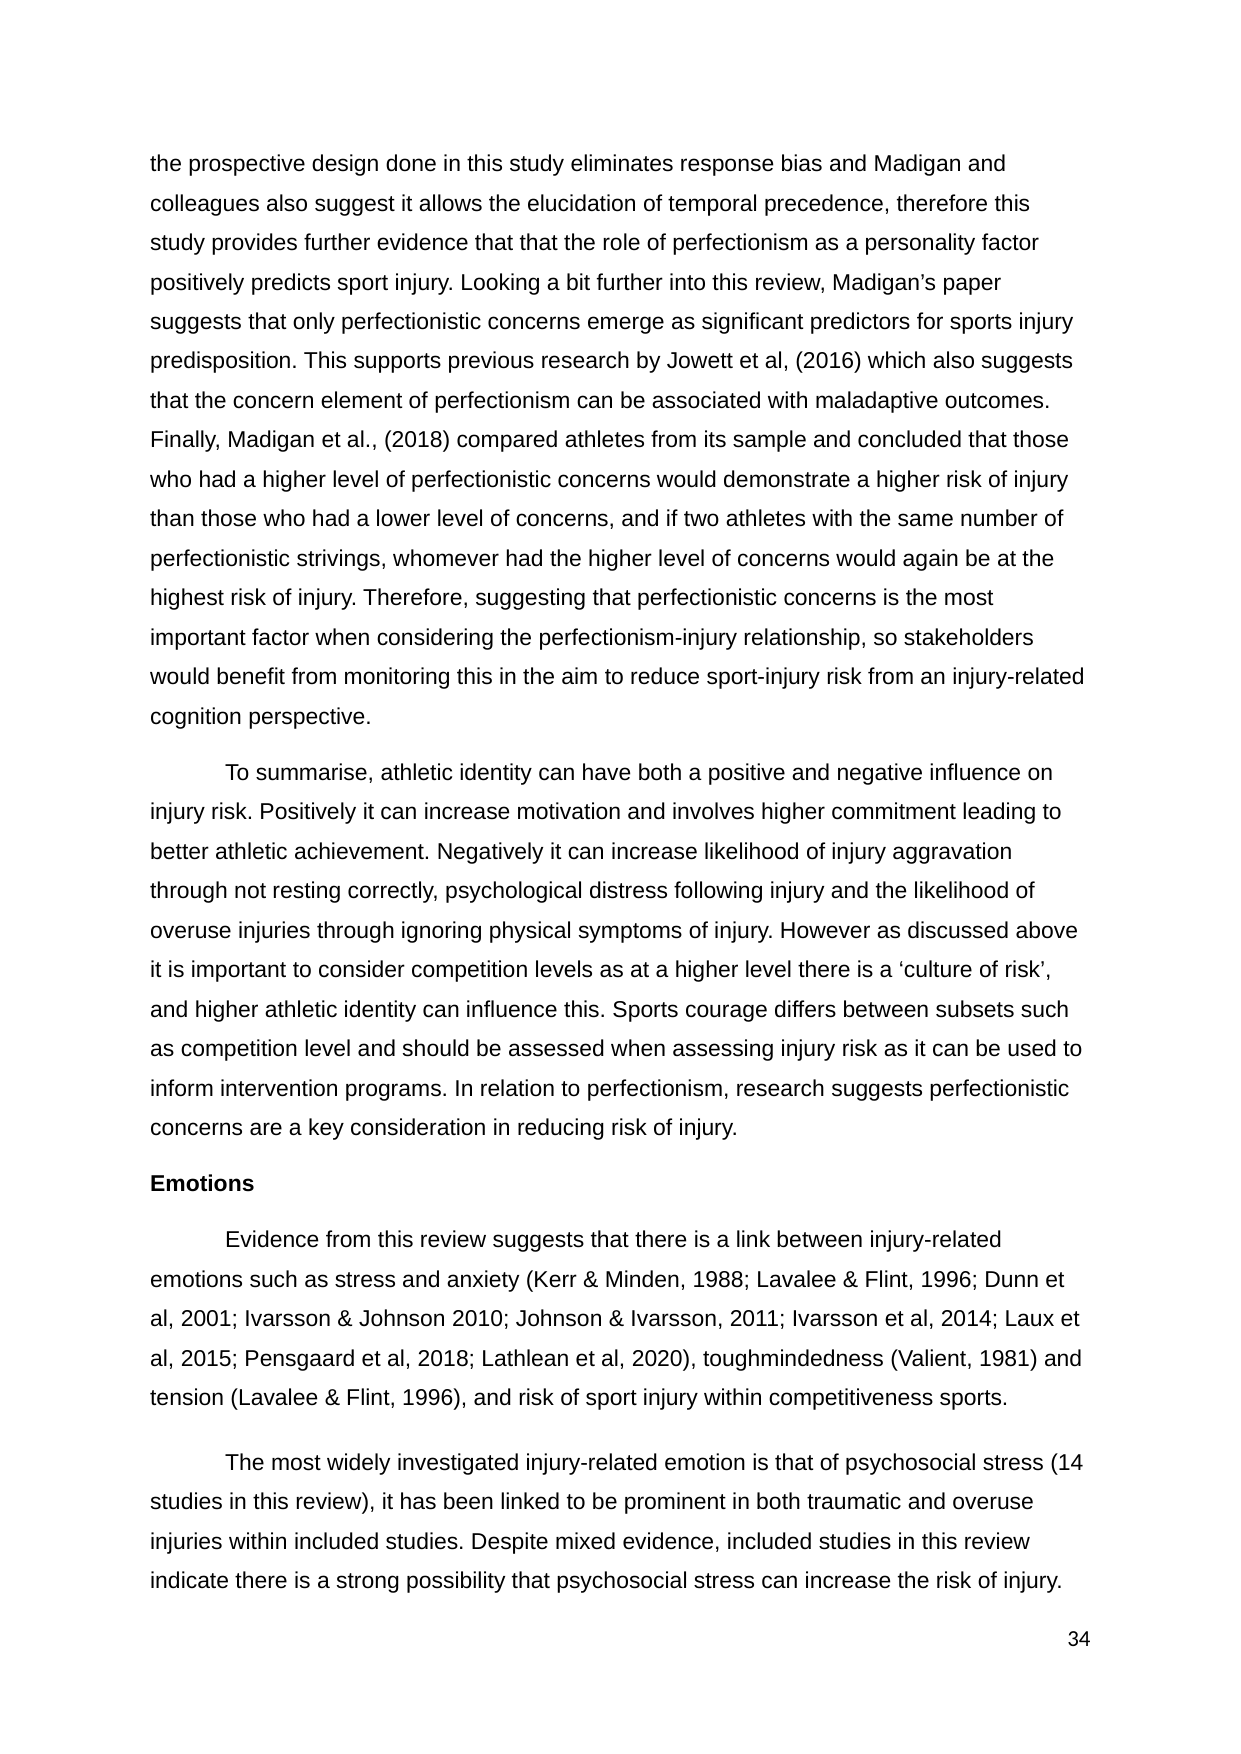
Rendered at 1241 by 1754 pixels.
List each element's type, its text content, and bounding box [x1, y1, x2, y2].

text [150, 1449, 1090, 1594]
text To summarise, athletic identity can have both a positive and negative influence on injury risk. Positively it can increase motivation and involves higher commitment leading to better athletic achievement. Negatively it can increase likelihood of injury aggravation through not resting correctly, psychological distress following injury and the likelihood of overuse injuries through ignoring physical symptoms of injury. However as discussed above it is important to consider competition levels as at a higher level there is a ‘culture of risk’, and higher athletic identity can influence this. Sports courage differs between subsets such as competition level and should be assessed when assessing injury risk as it can be used to inform intervention programs. In relation to perfectionism, research suggests perfectionistic concerns are a key consideration in reducing risk of injury. [150, 759, 1090, 1141]
text Emotions [150, 1170, 1090, 1197]
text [150, 150, 1090, 729]
text Evidence from this review suggests that there is a link between injury-related emotions such as stress and anxiety (Kerr & Minden, 1988; Lavalee & Flint, 1996; Dunn et al, 2001; Ivarsson & Johnson 2010; Johnson & Ivarsson, 2011; Ivarsson et al, 2014; Laux et al, 2015; Pensgaard et al, 2018; Lathlean et al, 2020), toughmindedness (Valient, 1981) and tension (Lavalee & Flint, 1996), and risk of sport injury within competitiveness sports. [150, 1226, 1090, 1411]
